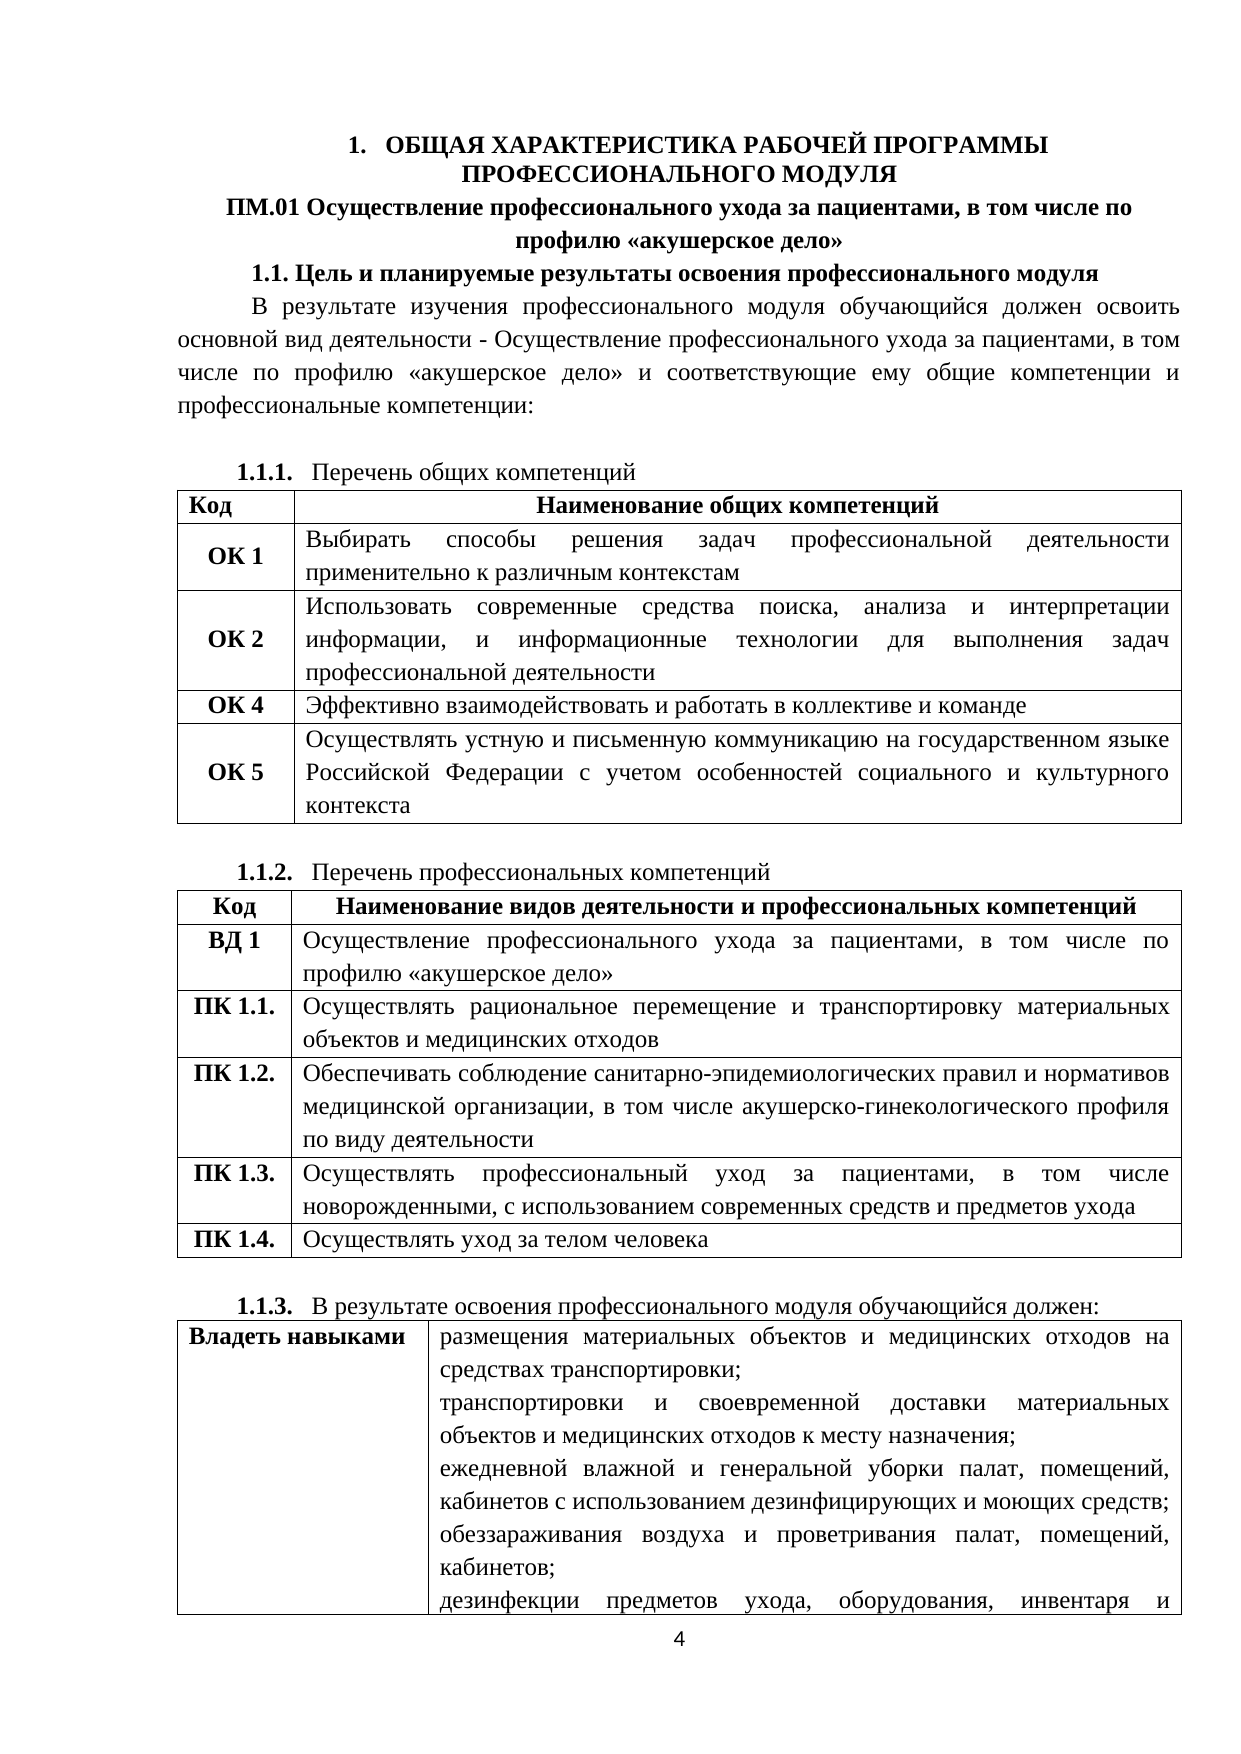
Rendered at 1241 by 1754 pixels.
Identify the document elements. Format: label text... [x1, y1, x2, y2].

table_cell Эффективно взаимодействовать и работать в коллективе и команде [295, 691, 1181, 723]
table_cell ОК 2 [178, 591, 294, 689]
table_cell Использовать современные средства поиска, анализа и интерпретации информации, и информационные технологии для выполнения задач профессиональной деятельности [295, 591, 1181, 689]
table_cell Осуществлять рациональное перемещение и транспортировку материальных объектов и медицинских отходов [292, 991, 1181, 1057]
table_header Владеть навыками [178, 1321, 428, 1614]
list Перечень общих компетенций [236, 457, 1181, 485]
table_cell Обеспечивать соблюдение санитарно-эпидемиологических правил и нормативов медицинской организации, в том числе акушерско-гинекологического профиля по виду деятельности [292, 1058, 1181, 1157]
table_cell Осуществлять устную и письменную коммуникацию на государственном языке Российской Федерации с учетом особенностей социального и культурного контекста [295, 724, 1181, 823]
table_cell ОК 1 [178, 524, 294, 590]
table_cell ОК 5 [178, 724, 294, 823]
table_cell Осуществление профессионального ухода за пациентами, в том числе по профилю «акушерское дело» [292, 925, 1181, 990]
text ПМ.01 Осуществление профессионального ухода за пациентами, в том числе по профилю «акушерское дело» [177, 192, 1181, 254]
table_cell Осуществлять уход за телом человека [292, 1224, 1181, 1257]
table_cell ПК 1.3. [178, 1158, 291, 1223]
table_header Наименование общих компетенций [295, 491, 1181, 523]
list В результате освоения профессионального модуля обучающийся должен: [236, 1291, 1181, 1320]
list ОБЩАЯ ХАРАКТЕРИСТИКА РАБОЧЕЙ ПРОГРАММЫ [215, 131, 1181, 159]
table_header Код [178, 491, 294, 523]
table_cell Выбирать способы решения задач профессиональной деятельности применительно к различным контекстам [295, 524, 1181, 590]
table_cell Осуществлять профессиональный уход за пациентами, в том числе новорожденными, с использованием современных средств и предметов ухода [292, 1158, 1181, 1223]
text В результате изучения профессионального модуля обучающийся должен освоить основной вид деятельности - Осуществление профессионального ухода за пациентами, в том числе по профилю «акушерское дело» и соответствующие ему общие компетенции и профессиональные компетенции: [177, 291, 1181, 419]
text ПРОФЕССИОНАЛЬНОГО МОДУЛЯ [177, 159, 1181, 188]
list Перечень профессиональных компетенций [236, 857, 1181, 886]
table_header Наименование видов деятельности и профессиональных компетенций [292, 891, 1181, 924]
text 1.1. Цель и планируемые результаты освоения профессионального модуля [177, 258, 1181, 287]
table_cell ВД 1 [178, 925, 291, 990]
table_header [429, 1321, 1181, 1614]
table_header Код [178, 891, 291, 924]
table_cell ПК 1.1. [178, 991, 291, 1057]
table_cell ОК 4 [178, 691, 294, 723]
table_cell ПК 1.4. [178, 1224, 291, 1257]
table_cell ПК 1.2. [178, 1058, 291, 1157]
